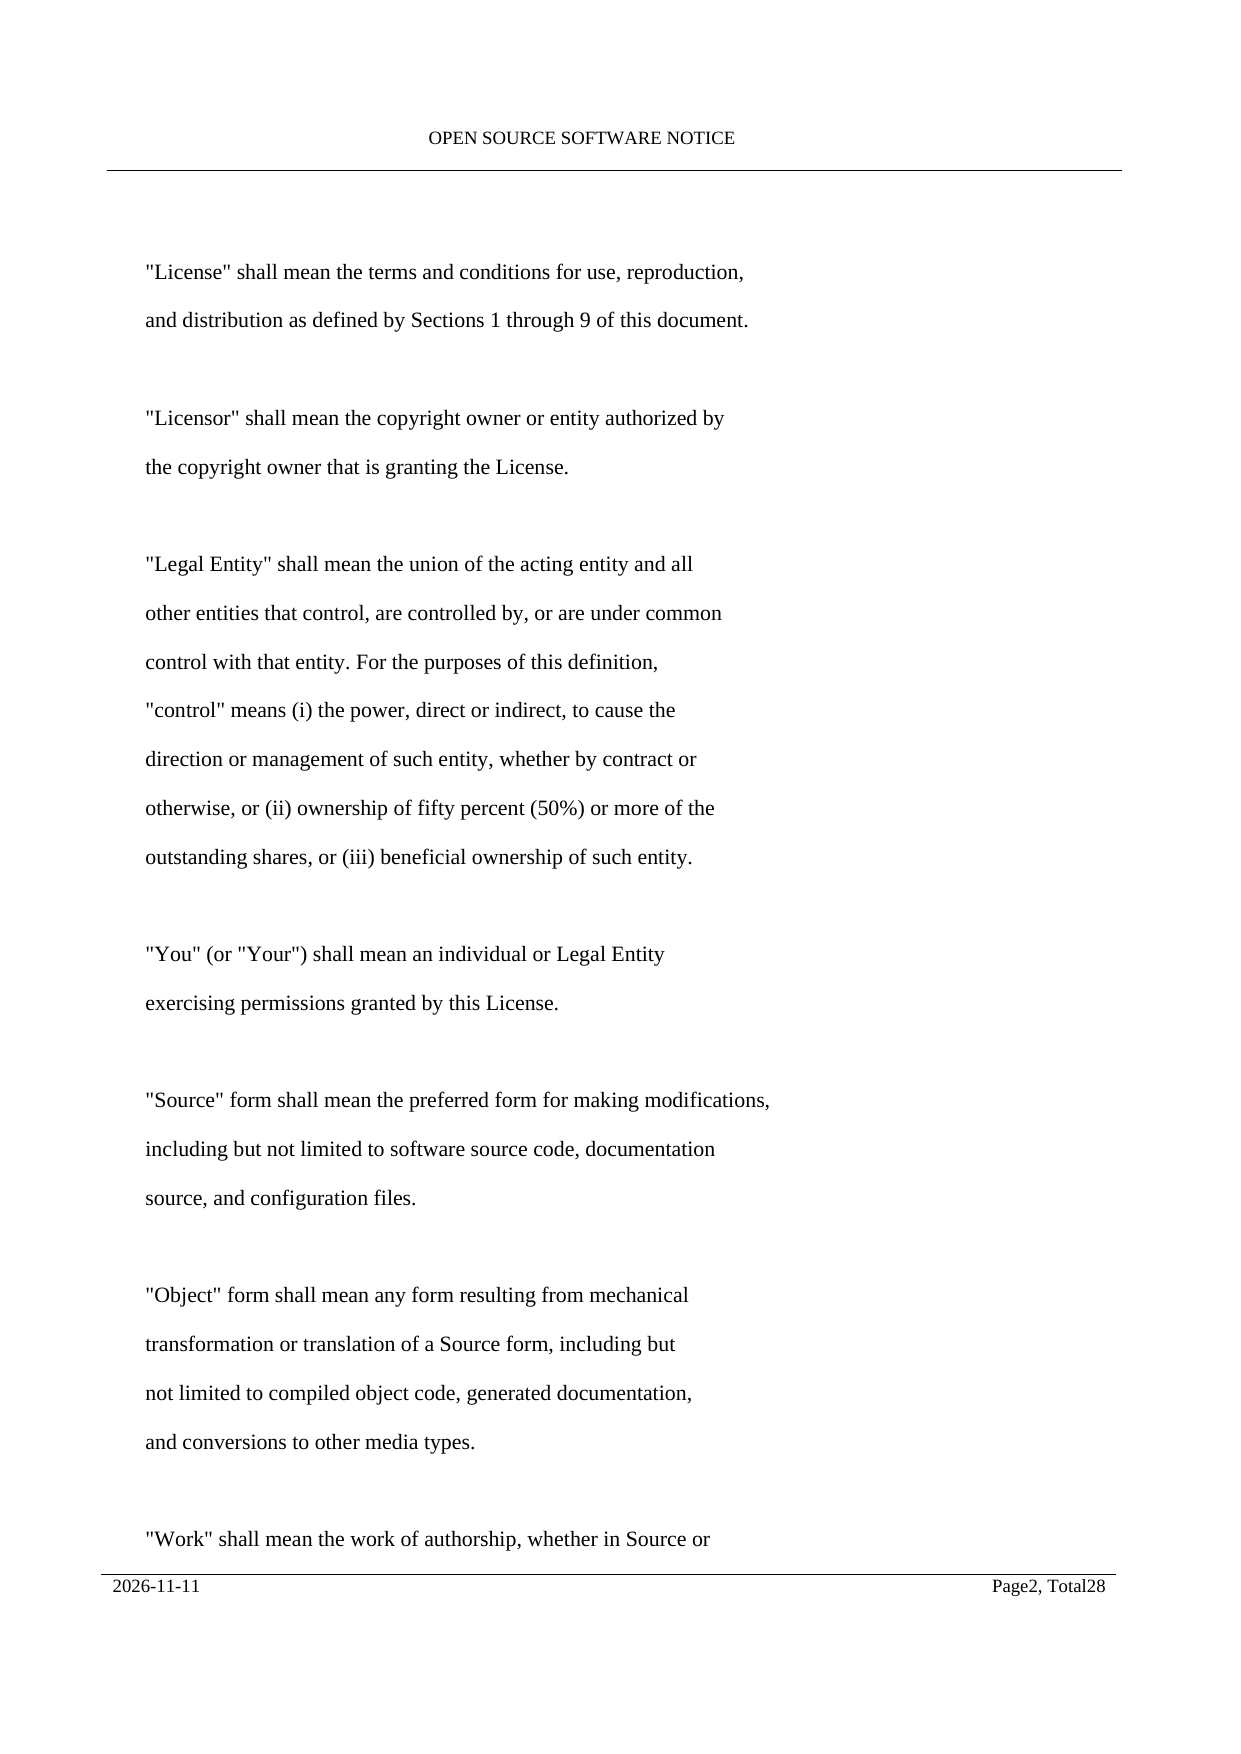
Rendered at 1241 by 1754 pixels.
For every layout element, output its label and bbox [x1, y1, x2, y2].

text [112, 206, 1128, 1555]
